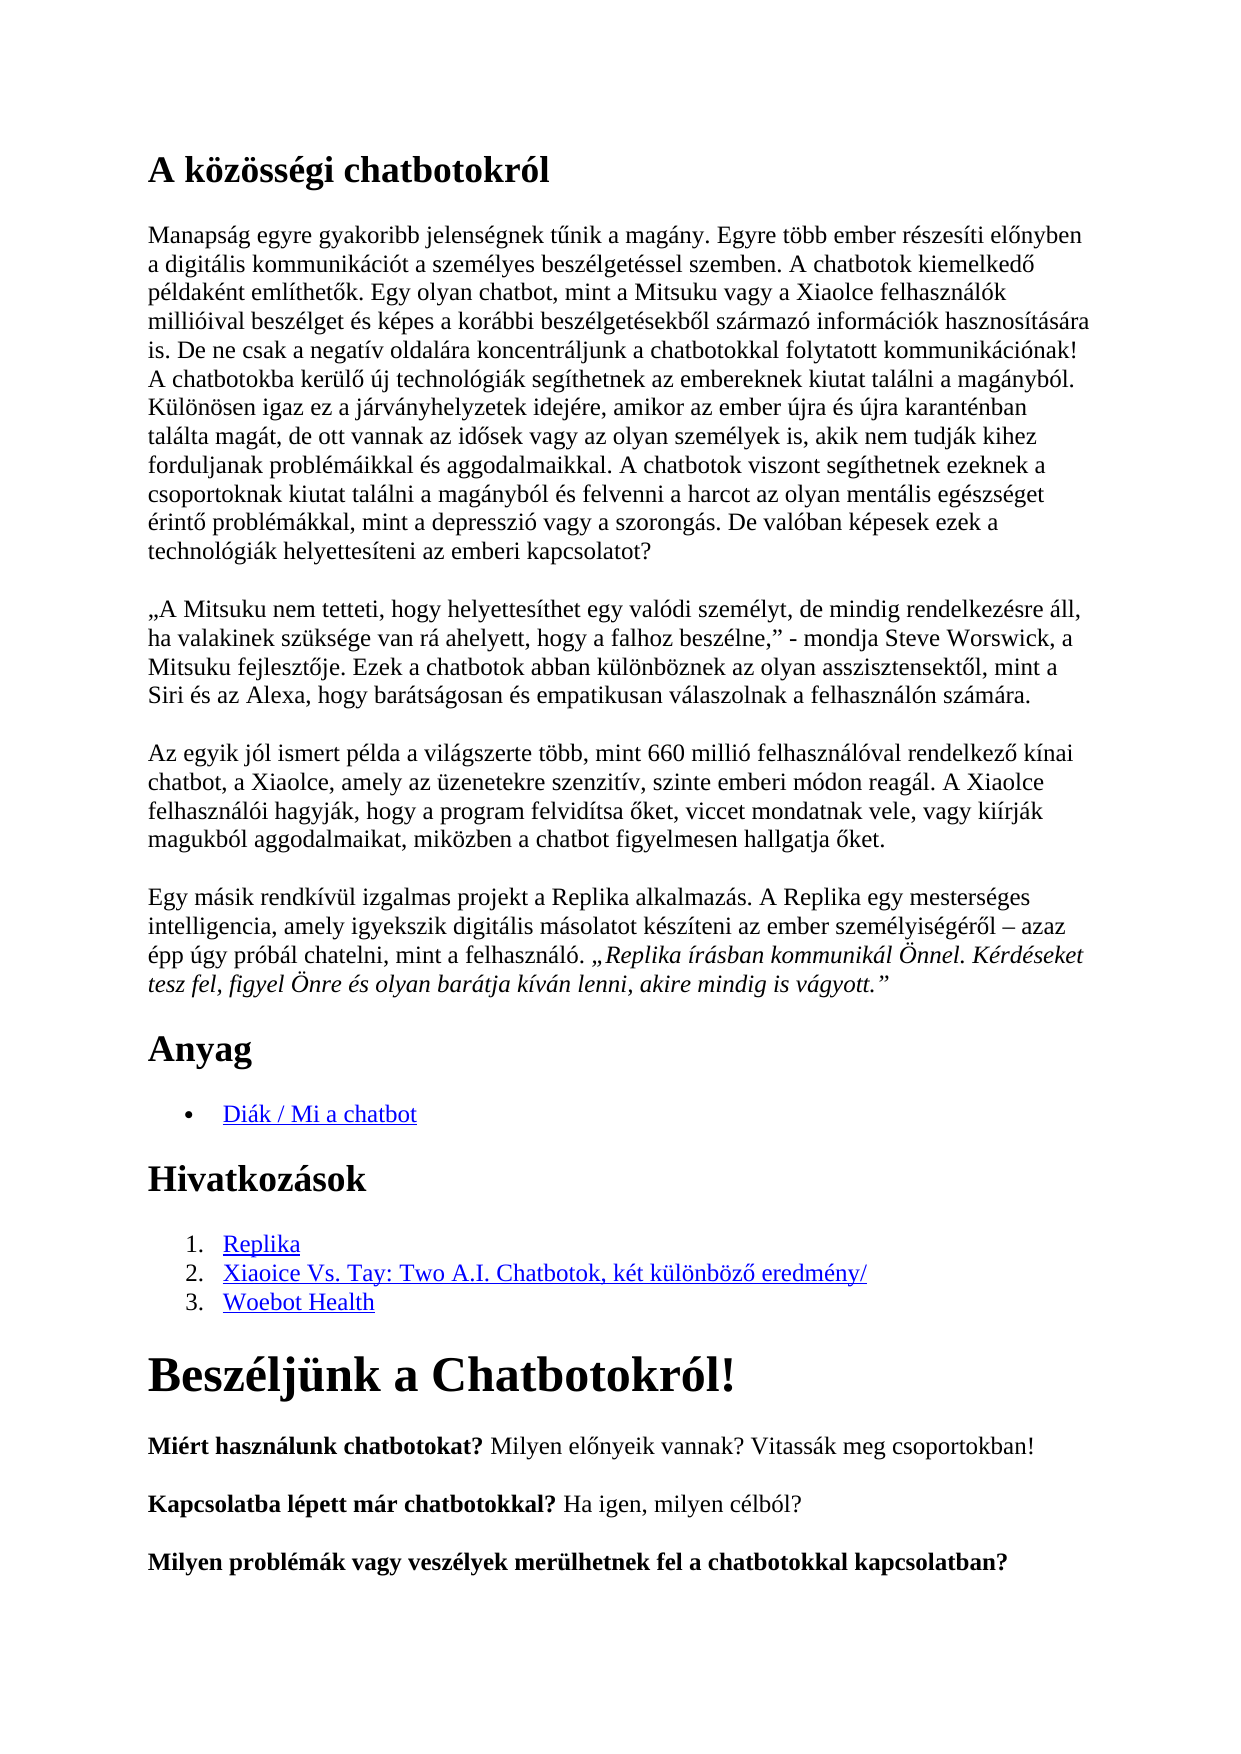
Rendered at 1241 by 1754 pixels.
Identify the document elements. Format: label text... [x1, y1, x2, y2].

text Manapság egyre gyakoribb jelenségnek tűnik a magány. Egyre több ember részesíti előnyben a digitális kommunikációt a személyes beszélgetéssel szemben. A chatbotok kiemelkedő példaként említhetők. Egy olyan chatbot, mint a Mitsuku vagy a Xiaolce felhasználók millióival beszélget és képes a korábbi beszélgetésekből származó információk hasznosítására is. De ne csak a negatív oldalára koncentráljunk a chatbotokkal folytatott kommunikációnak! A chatbotokba kerülő új technológiák segíthetnek az embereknek kiutat találni a magányból. Különösen igaz ez a járványhelyzetek idejére, amikor az ember újra és újra karanténban találta magát, de ott vannak az idősek vagy az olyan személyek is, akik nem tudják kihez forduljanak problémáikkal és aggodalmaikkal. A chatbotok viszont segíthetnek ezeknek a csoportoknak kiutat találni a magányból és felvenni a harcot az olyan mentális egészséget érintő problémákkal, mint a depresszió vagy a szorongás. De valóban képesek ezek a technológiák helyettesíteni az emberi kapcsolatot? [148, 220, 1092, 565]
text Kapcsolatba lépett már chatbotokkal? Ha igen, milyen célból? [148, 1489, 1092, 1518]
text Az egyik jól ismert példa a világszerte több, mint 660 millió felhasználóval rendelkező kínai chatbot, a Xiaolce, amely az üzenetekre szenzitív, szinte emberi módon reagál. A Xiaolce felhasználói hagyják, hogy a program felvidítsa őket, viccet mondatnak vele, vagy kiírják magukból aggodalmaikat, miközben a chatbot figyelmesen hallgatja őket. [148, 738, 1092, 853]
text Milyen problémák vagy veszélyek merülhetnek fel a chatbotokkal kapcsolatban? [148, 1547, 1092, 1576]
text Beszéljünk a Chatbotokról! [148, 1344, 1092, 1402]
text Hivatkozások [148, 1157, 1092, 1200]
text Anyag [148, 1027, 1092, 1070]
list Replika [185, 1229, 1092, 1258]
list Woebot Health [185, 1287, 1092, 1315]
text A közösségi chatbotokról [148, 148, 1092, 191]
list Xiaoice Vs. Tay: Two A.I. Chatbotok, két különböző eredmény/ [185, 1258, 1092, 1287]
list Diák / Mi a chatbot [185, 1099, 1092, 1128]
text „A Mitsuku nem tetteti, hogy helyettesíthet egy valódi személyt, de mindig rendelkezésre áll, ha valakinek szüksége van rá ahelyett, hogy a falhoz beszélne,” - mondja Steve Worswick, a Mitsuku fejlesztője. Ezek a chatbotok abban különböznek az olyan asszisztensektől, mint a Siri és az Alexa, hogy barátságosan és empatikusan válaszolnak a felhasználón számára. [148, 594, 1092, 709]
text Egy másik rendkívül izgalmas projekt a Replika alkalmazás. A Replika egy mesterséges intelligencia, amely igyekszik digitális másolatot készíteni az ember személyiségéről – azaz épp úgy próbál chatelni, mint a felhasználó. „Replika írásban kommunikál Önnel. Kérdéseket tesz fel, figyel Önre és olyan barátja kíván lenni, akire mindig is vágyott.” [148, 882, 1092, 997]
text Miért használunk chatbotokat? Milyen előnyeik vannak? Vitassák meg csoportokban! [148, 1431, 1092, 1460]
